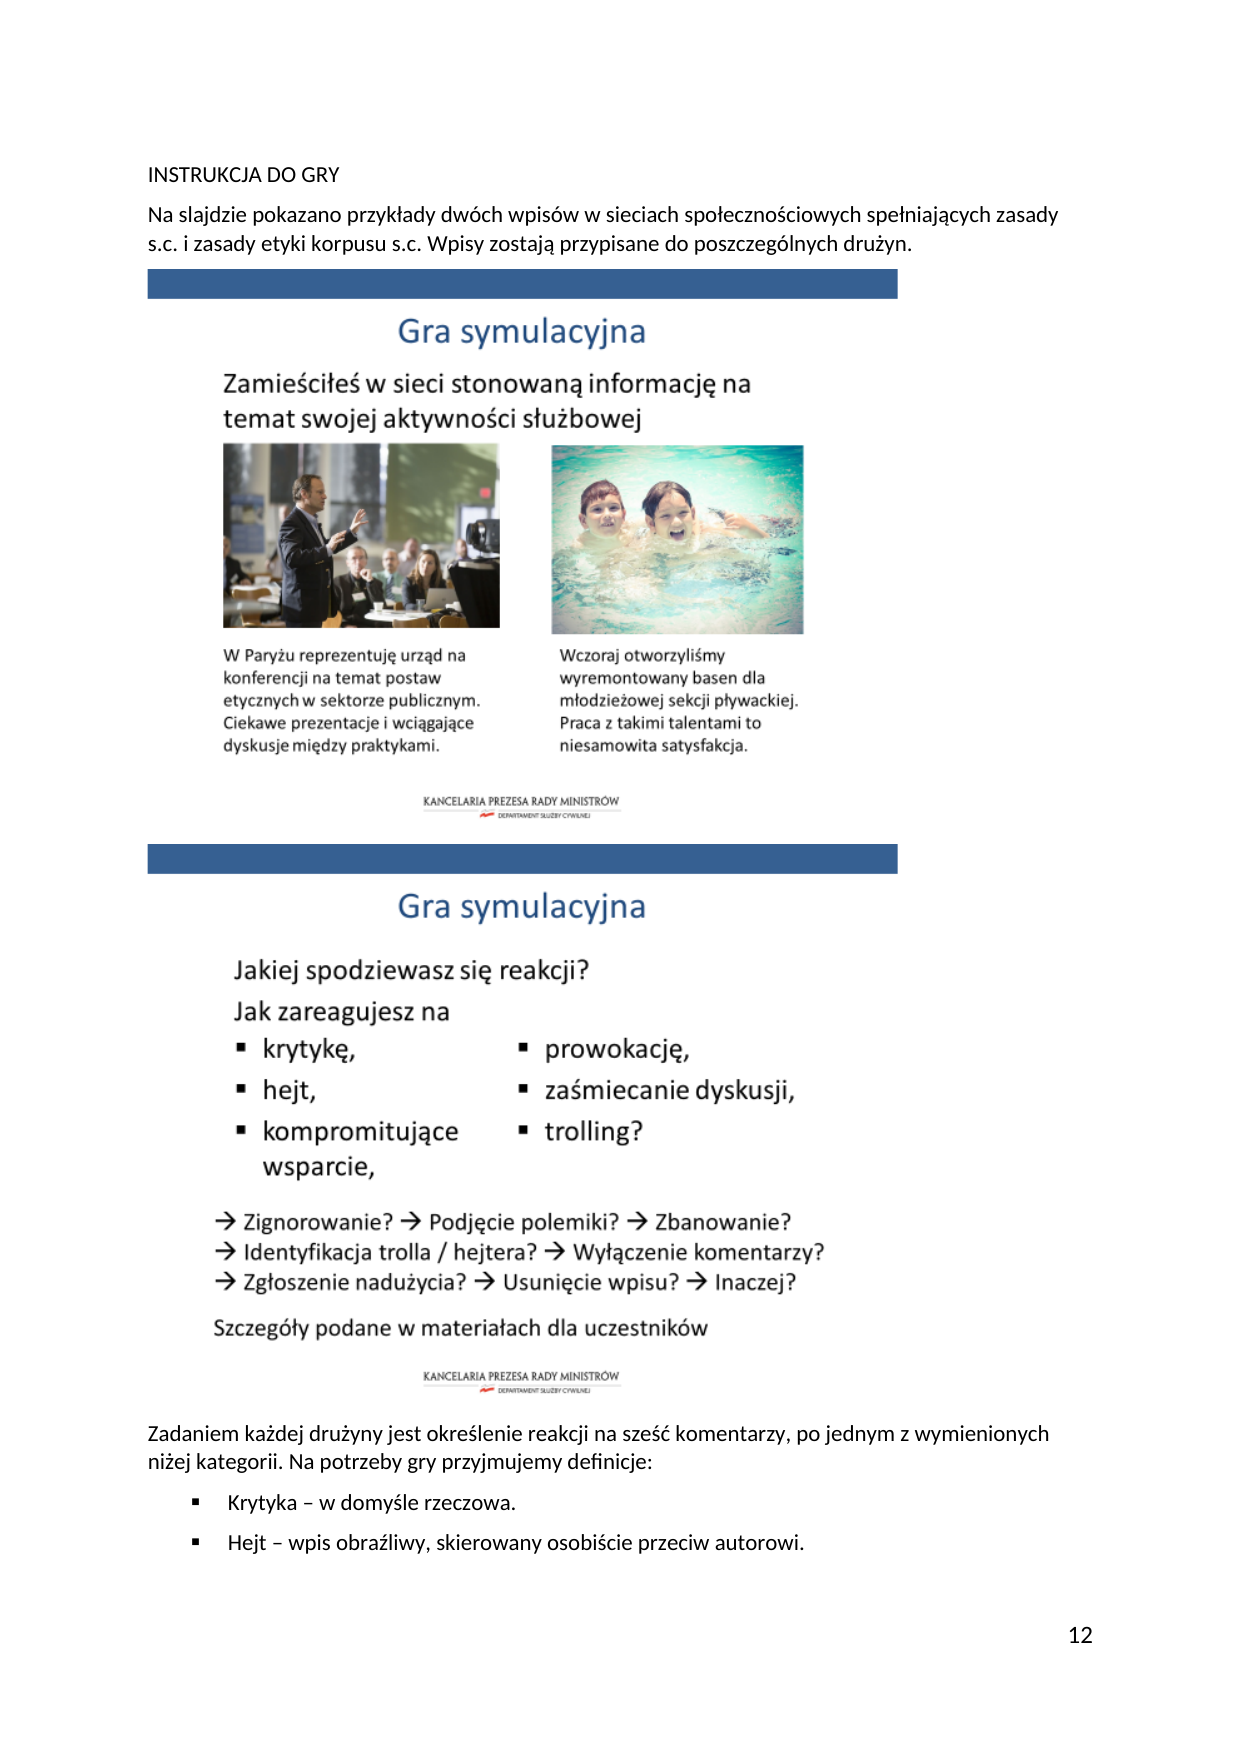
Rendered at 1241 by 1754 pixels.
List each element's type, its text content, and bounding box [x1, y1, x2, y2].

text Zadaniem każdej drużyny jest określenie reakcji na sześć komentarzy, po jednym z wymienionych niżej kategorii. Na potrzeby gry przyjmujemy definicje: [148, 1419, 1093, 1475]
list Hejt – wpis obraźliwy, skierowany osobiście przeciw autorowi. [190, 1528, 1093, 1556]
text INSTRUKCJA DO GRY [148, 160, 1093, 188]
list Krytyka – w domyśle rzeczowa. [190, 1488, 1093, 1516]
picture [147, 844, 898, 1407]
picture [147, 269, 898, 832]
text Na slajdzie pokazano przykłady dwóch wpisów w sieciach społecznościowych spełniających zasady s.c. i zasady etyki korpusu s.c. Wpisy zostają przypisane do poszczególnych drużyn. [148, 201, 1093, 257]
